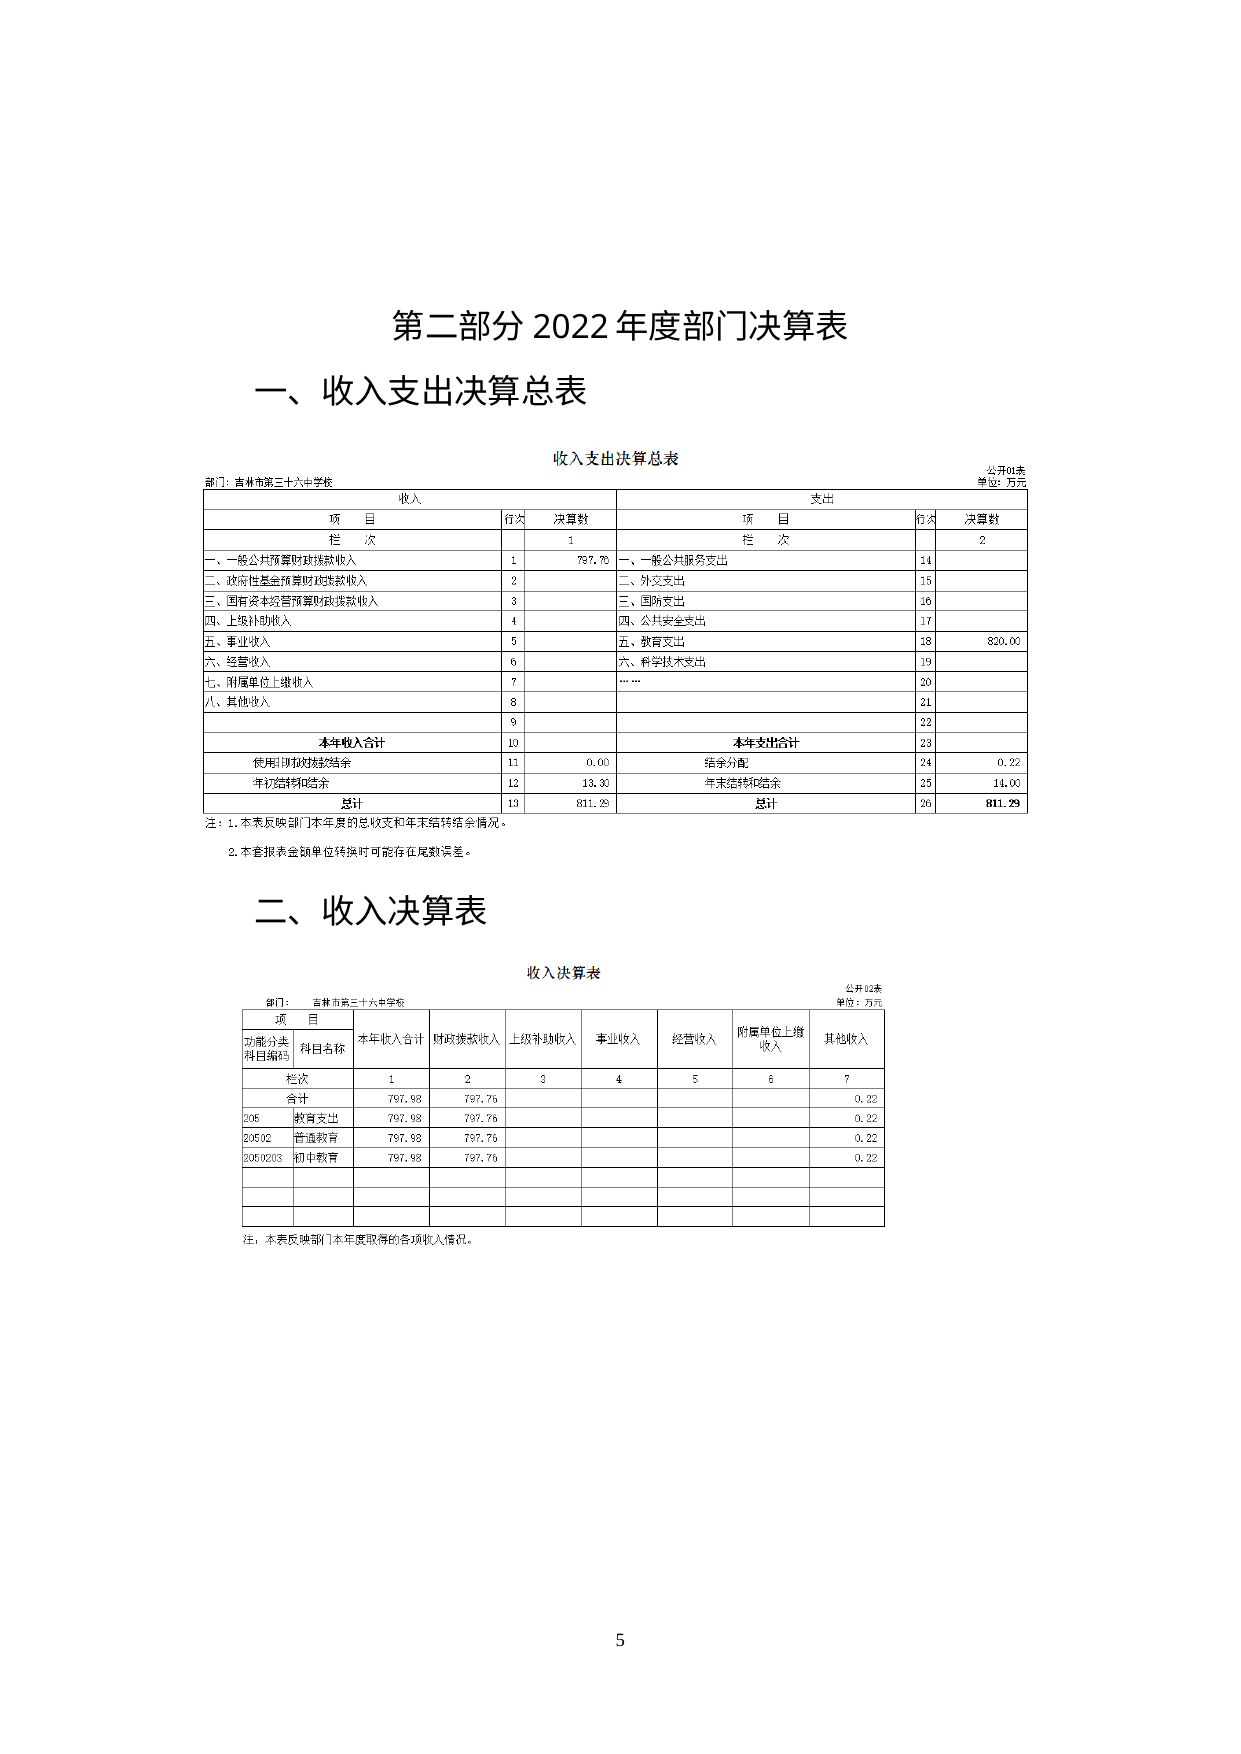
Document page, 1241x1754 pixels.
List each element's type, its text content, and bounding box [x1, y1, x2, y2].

picture [196, 942, 928, 1274]
list 收入支出决算总表 [187, 357, 1053, 422]
list 收入决算表 [187, 877, 1053, 942]
picture [187, 422, 1052, 877]
list 2022年度部门决算表 [187, 292, 1053, 357]
